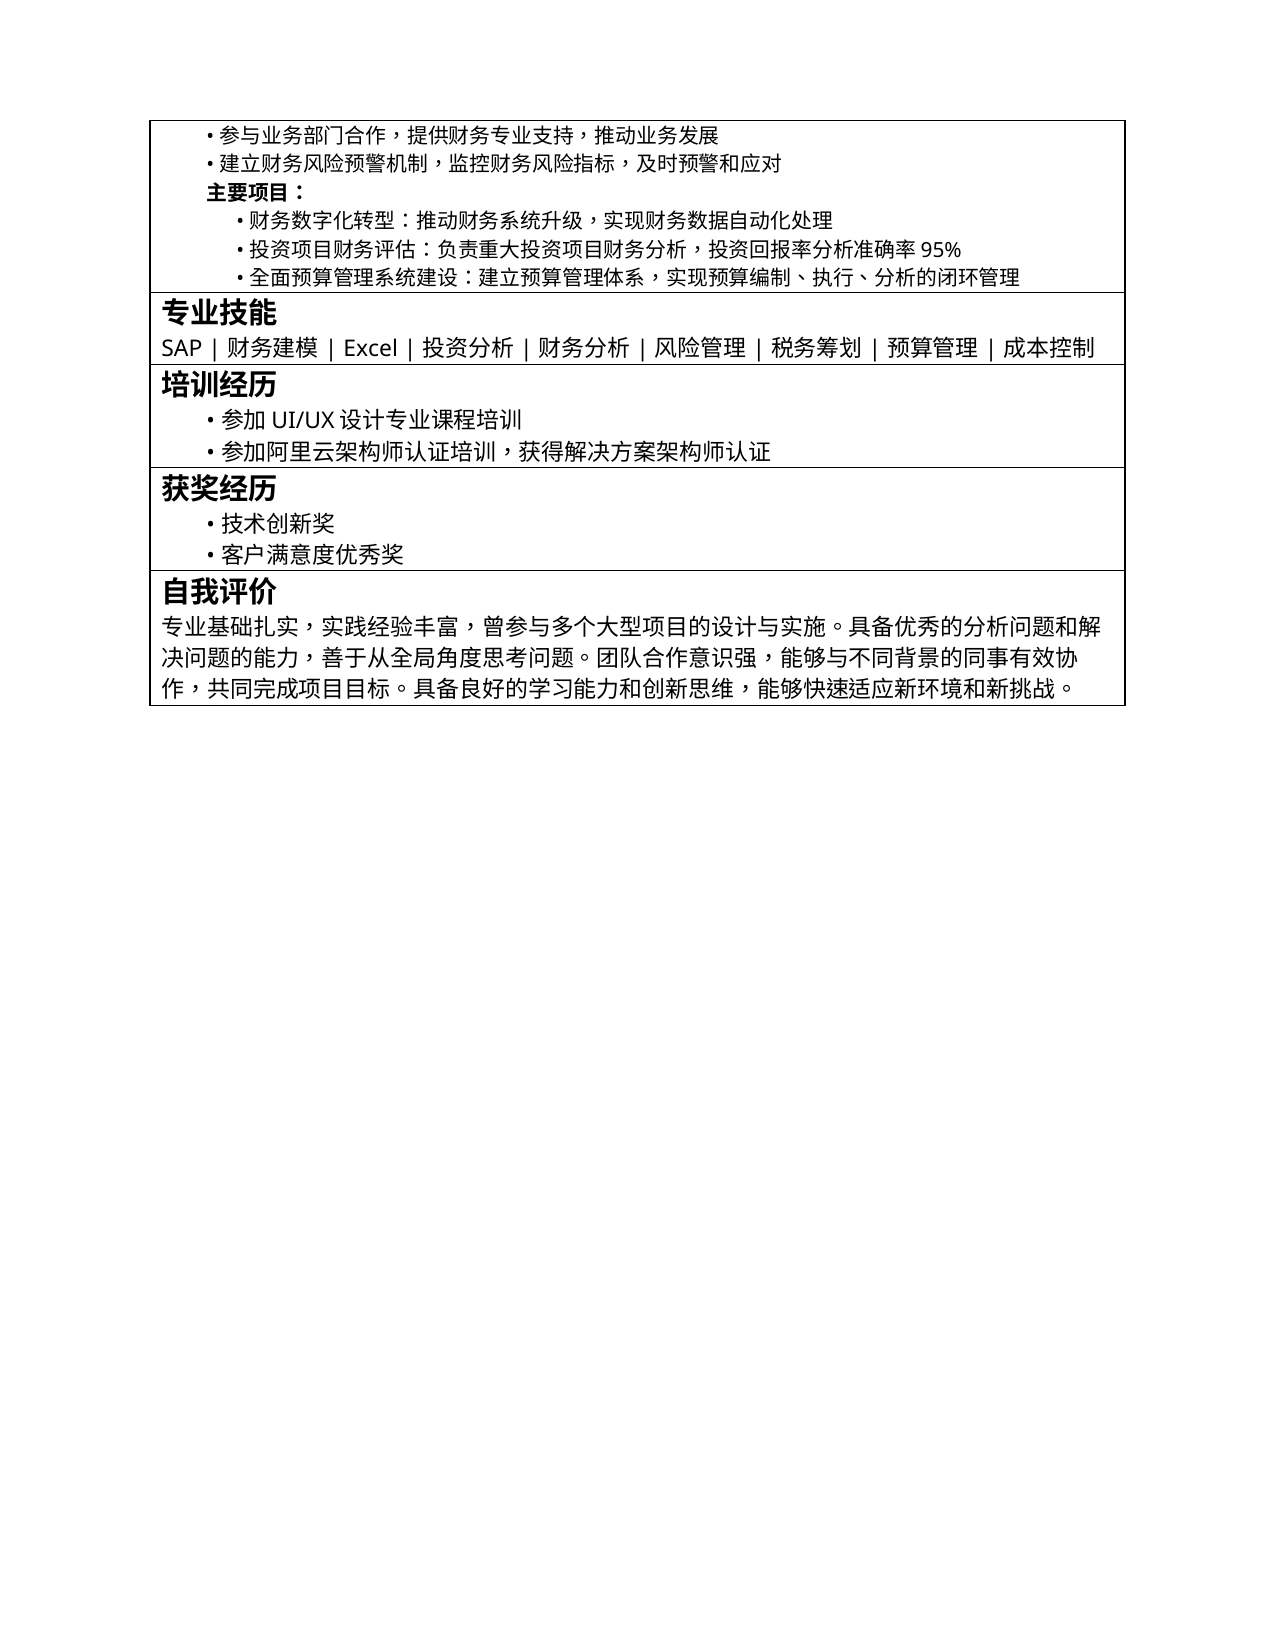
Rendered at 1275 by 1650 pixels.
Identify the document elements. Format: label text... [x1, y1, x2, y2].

table_cell 培训经历 • 参加UI/UX设计专业课程培训 • 参加阿里云架构师认证培训，获得解决方案架构师认证 [151, 365, 1124, 467]
table_cell 获奖经历 • 技术创新奖 • 客户满意度优秀奖 [151, 468, 1124, 570]
table_cell 自我评价 专业基础扎实，实践经验丰富，曾参与多个大型项目的设计与实施。具备优秀的分析问题和解决问题的能力，善于从全局角度思考问题。团队合作意识强，能够与不同背景的同事有效协作，共同完成项目目标。具备良好的学习能力和创新思维，能够快速适应新环境和新挑战。 [151, 571, 1124, 704]
table_cell 专业技能 SAP | 财务建模 | Excel | 投资分析 | 财务分析 | 风险管理 | 税务筹划 | 预算管理 | 成本控制 [151, 293, 1124, 364]
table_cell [151, 121, 1124, 292]
